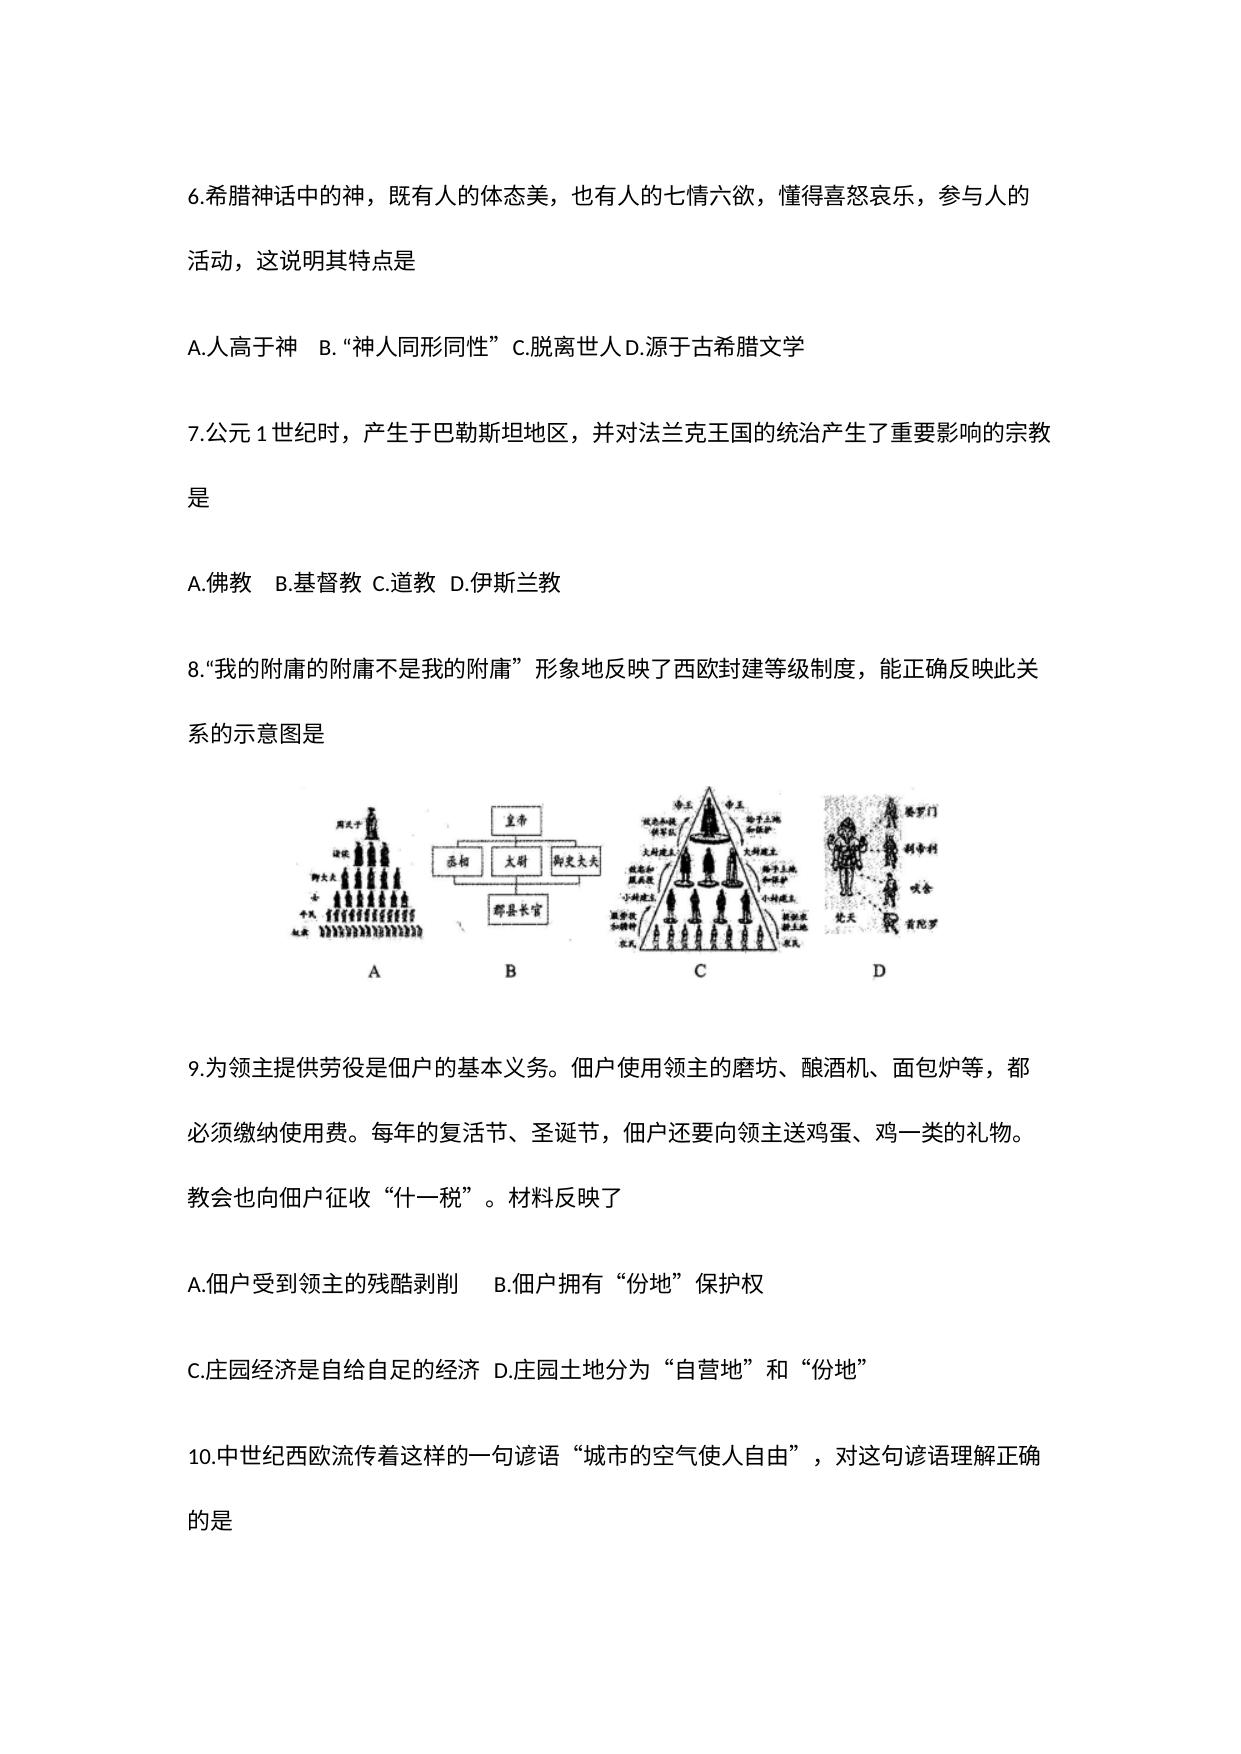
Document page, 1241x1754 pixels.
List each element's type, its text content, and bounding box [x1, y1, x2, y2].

text 9.为领主提供劳役是佃户的基本义务。佃户使用领主的磨坊、酿酒机、面包炉等，都必须缴纳使用费。每年的复活节、圣诞节，佃户还要向领主送鸡蛋、鸡一类的礼物。教会也向佃户征收“什一税”。材料反映了 [187, 1034, 1053, 1229]
text 10.中世纪西欧流传着这样的一句谚语“城市的空气使人自由”，对这句谚语理解正确的是 [187, 1422, 1053, 1552]
text 7.公元1世纪时，产生于巴勒斯坦地区，并对法兰克王国的统治产生了重要影响的宗教是 [187, 399, 1053, 529]
text A.人高于神 B. “神人同形同性”C.脱离世人 D.源于古希腊文学 [187, 313, 1053, 378]
text A.佃户受到领主的残酷剥削 B.佃户拥有“份地”保护权 [187, 1250, 1053, 1315]
picture [281, 786, 959, 983]
text A.佛教 B.基督教 C.道教 D.伊斯兰教 [187, 549, 1053, 614]
text 6.希腊神话中的神，既有人的体态美，也有人的七情六欲，懂得喜怒哀乐，参与人的活动，这说明其特点是 [187, 162, 1053, 292]
text C.庄园经济是自给自足的经济 D.庄园土地分为“自营地”和“份地” [187, 1336, 1053, 1401]
text 8.“我的附庸的附庸不是我的附庸”形象地反映了西欧封建等级制度，能正确反映此关系的示意图是 [187, 635, 1053, 765]
